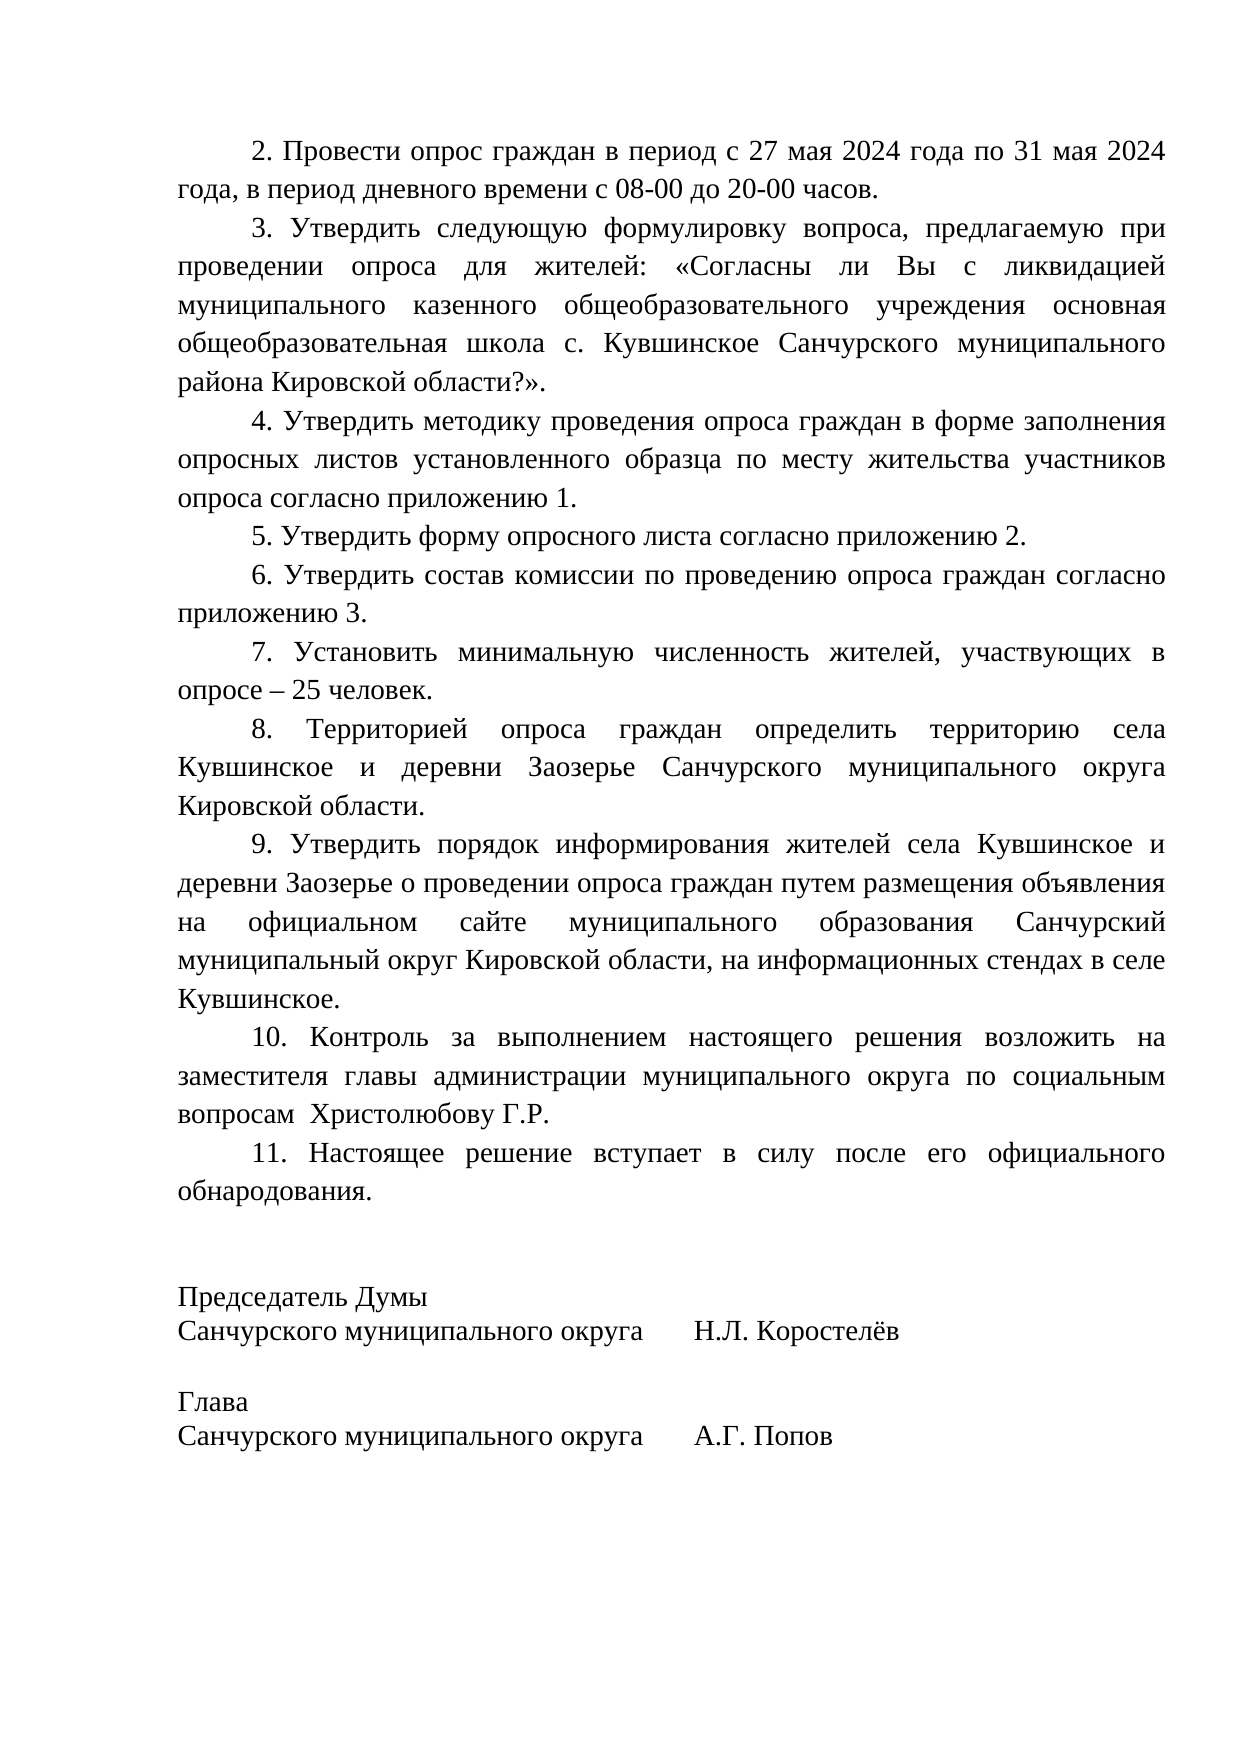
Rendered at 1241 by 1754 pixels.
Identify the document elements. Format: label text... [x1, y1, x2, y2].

text 9. Утвердить порядок информирования жителей села Кувшинское и деревни Заозерье о проведении опроса граждан путем размещения объявления на официальном сайте муниципального образования Санчурский муниципальный округ Кировской области, на информационных стендах в селе Кувшинское. [177, 827, 1167, 1014]
text 8. Территорией опроса граждан определить территорию села Кувшинское и деревни Заозерье Санчурского муниципального округа Кировской области. [177, 711, 1167, 822]
text Санчурского муниципального округа Н.Л. Коростелёв [177, 1313, 1167, 1346]
text Глава [177, 1384, 1167, 1418]
text 5. Утвердить форму опросного листа согласно приложению 2. [177, 518, 1167, 552]
text 3. Утвердить следующую формулировку вопроса, предлагаемую при проведении опроса для жителей: «Согласны ли Вы с ликвидацией муниципального казенного общеобразовательного учреждения основная общеобразовательная школа с. Кувшинское Санчурского муниципального района Кировской области?». [177, 210, 1167, 398]
text 2. Провести опрос граждан в период с 27 мая 2024 года по 31 мая 2024 года, в период дневного времени с 08-00 до 20-00 часов. [177, 133, 1167, 205]
text 11. Настоящее решение вступает в силу после его официального обнародования. [177, 1135, 1167, 1207]
text Санчурского муниципального округа А.Г. Попов [177, 1418, 1167, 1452]
text 10. Контроль за выполнением настоящего решения возложить на заместителя главы администрации муниципального округа по социальным вопросам Христолюбову Г.Р. [177, 1019, 1167, 1130]
text 4. Утвердить методику проведения опроса граждан в форме заполнения опросных листов установленного образца по месту жительства участников опроса согласно приложению 1. [177, 403, 1167, 513]
text Председатель Думы [177, 1279, 1167, 1313]
text 7. Установить минимальную численность жителей, участвующих в опросе – 25 человек. [177, 634, 1167, 706]
text 6. Утвердить состав комиссии по проведению опроса граждан согласно приложению 3. [177, 557, 1167, 629]
